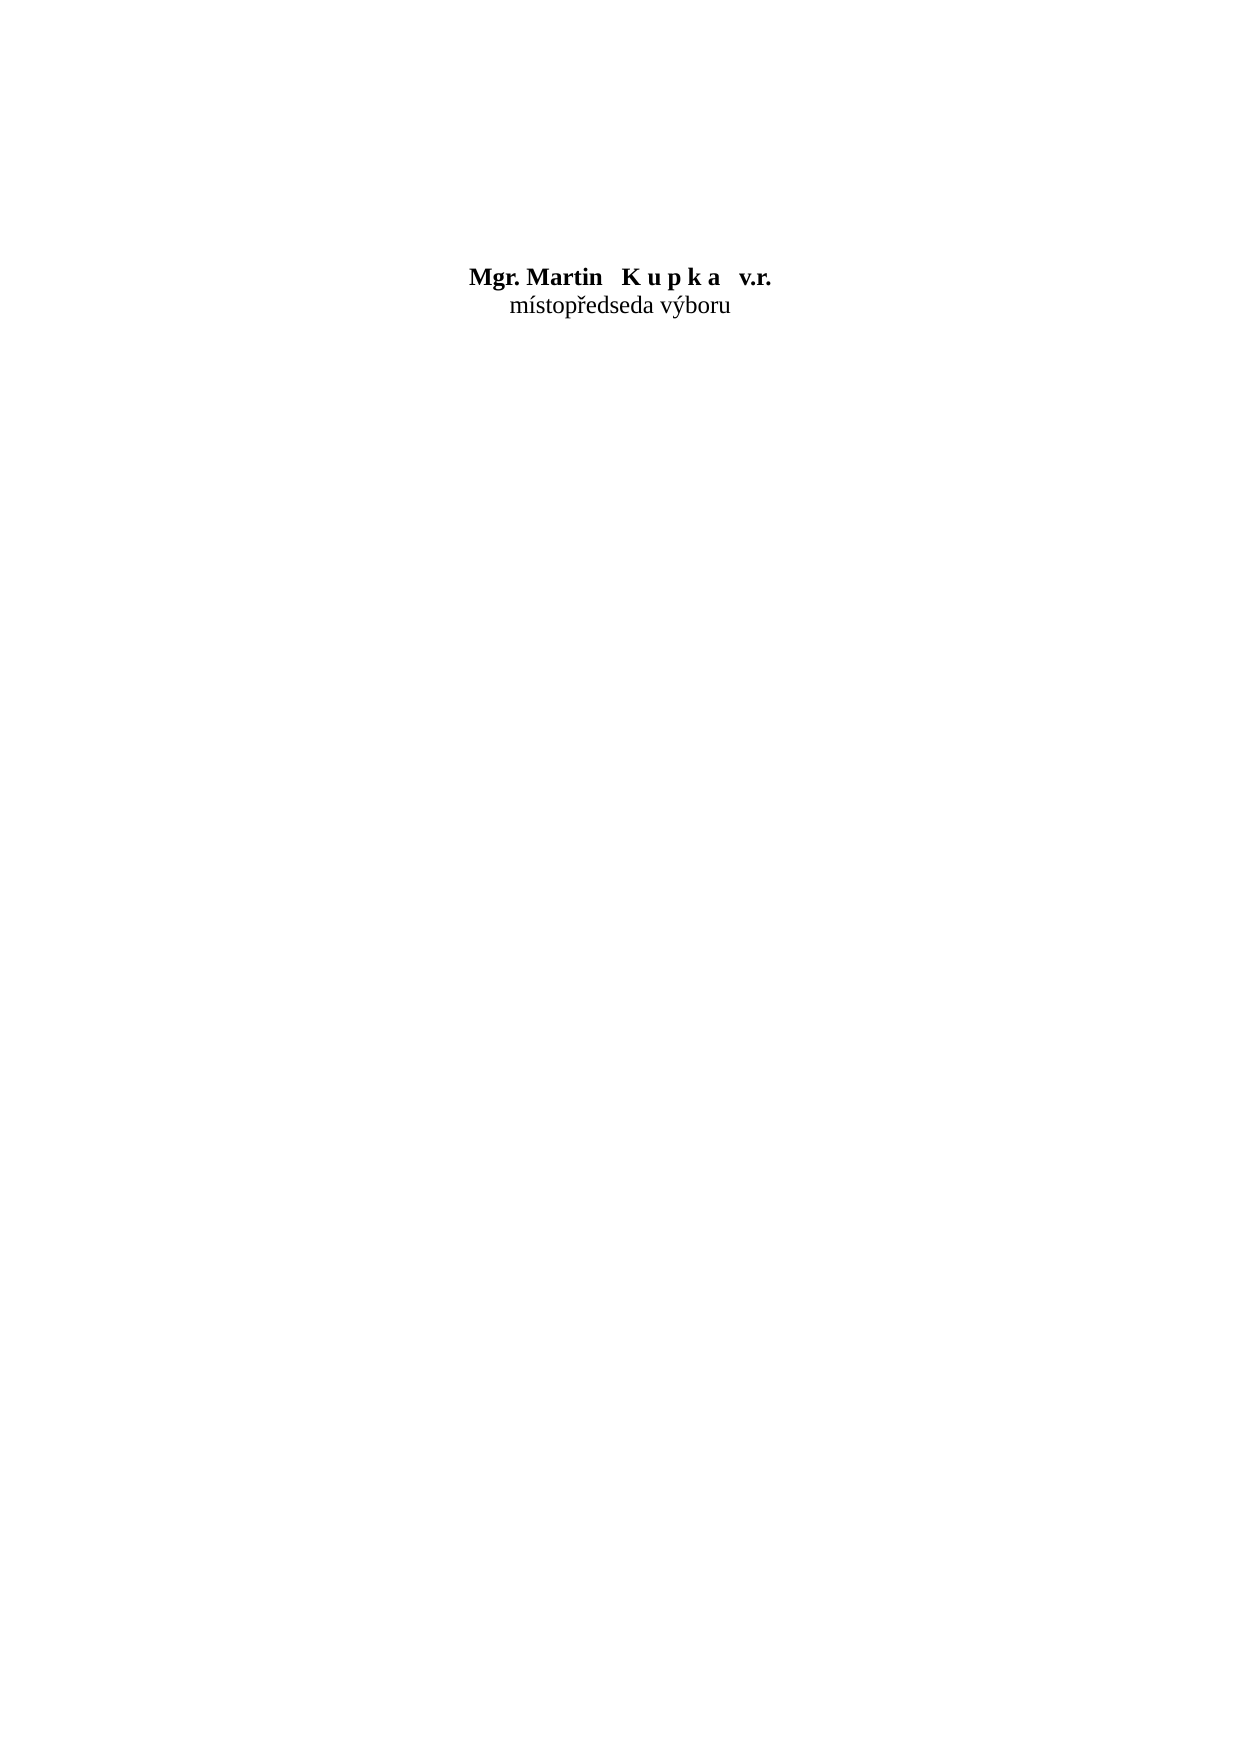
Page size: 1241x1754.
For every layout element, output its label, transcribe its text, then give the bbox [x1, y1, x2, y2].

subtitle Mgr. Martin K u p k a v.r. [148, 262, 1092, 291]
text místopředseda výboru [148, 291, 1092, 319]
